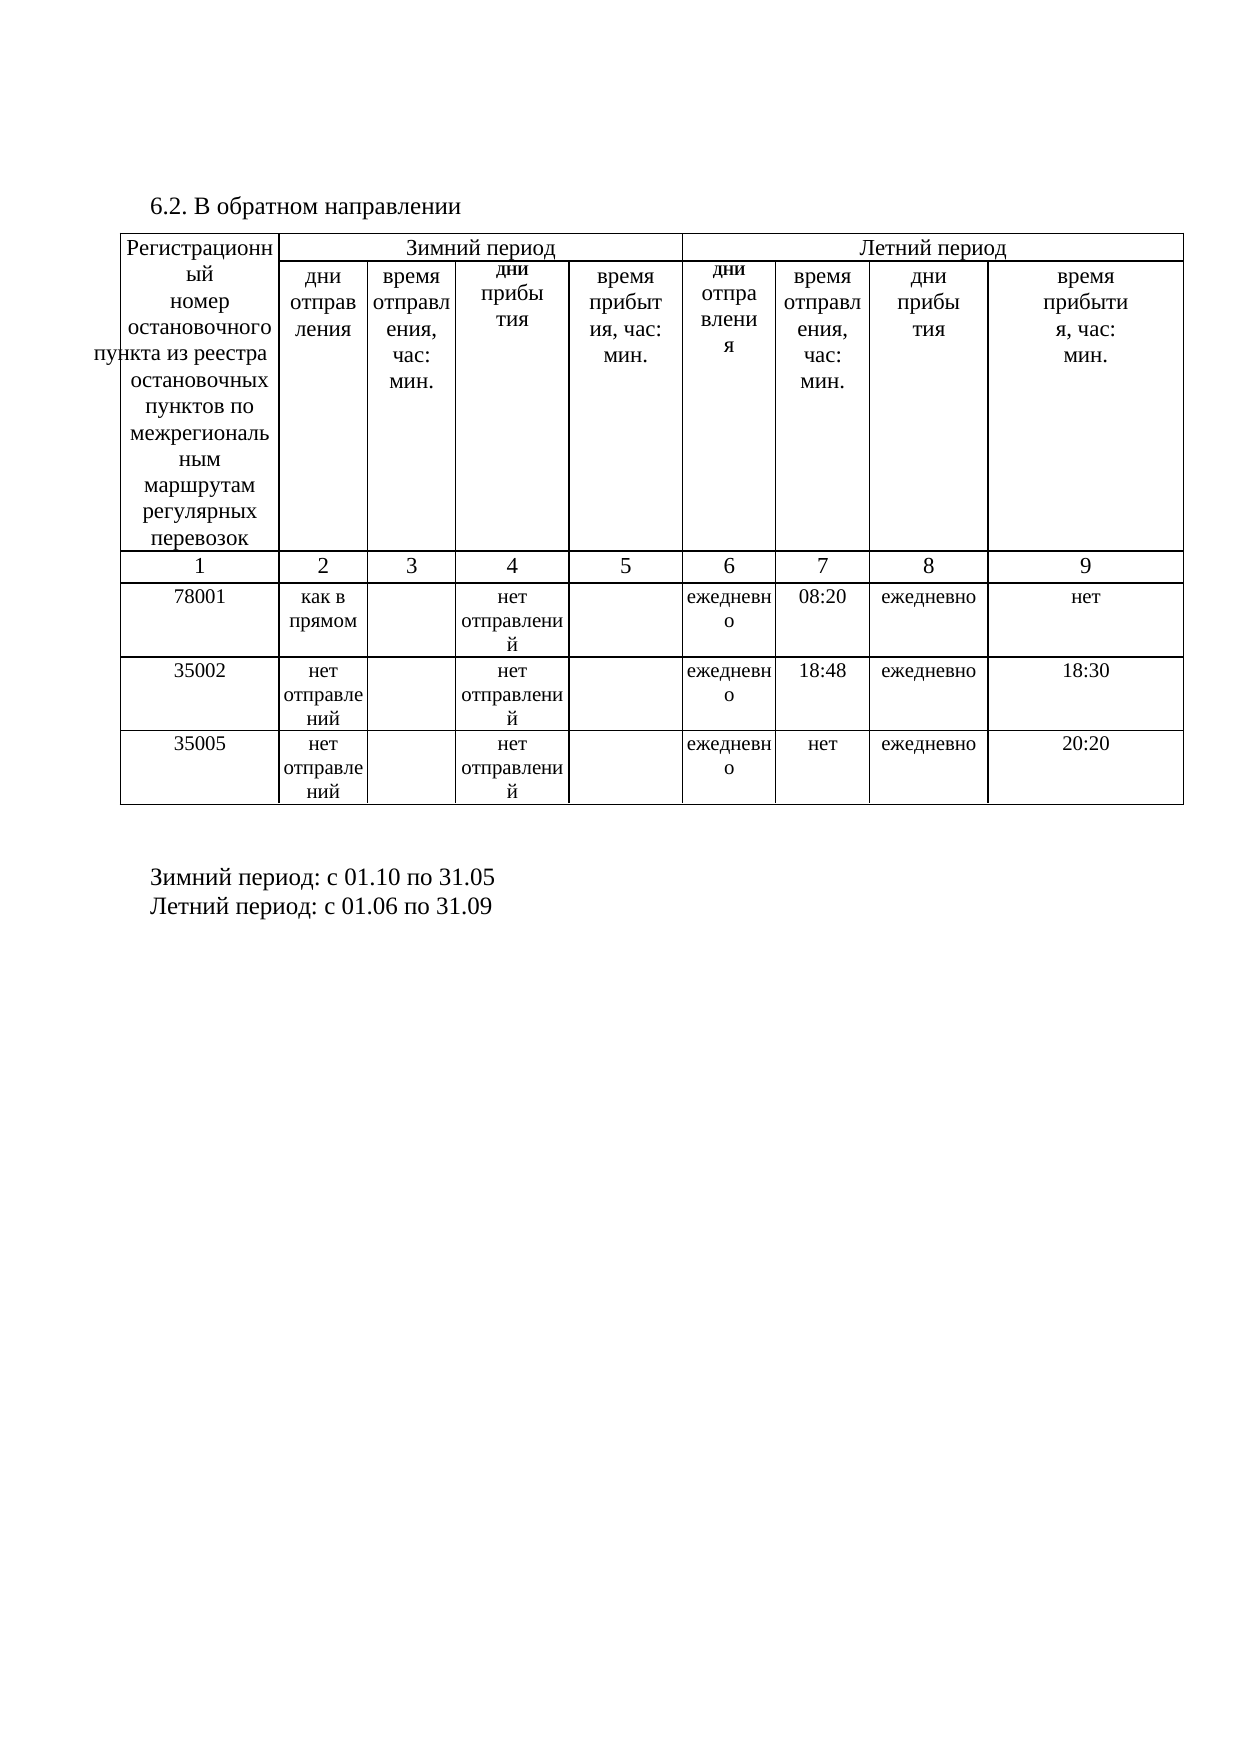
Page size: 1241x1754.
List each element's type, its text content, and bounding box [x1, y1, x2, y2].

table_cell [570, 658, 682, 730]
table_cell 20:20 [989, 731, 1183, 803]
table_cell 6 [683, 552, 775, 582]
table_cell как в прямом [280, 584, 367, 656]
table_cell ежедневно [870, 731, 987, 803]
table_cell нет отправлений [456, 584, 568, 656]
table_cell ежедневно [870, 658, 987, 730]
table_cell [368, 584, 455, 656]
text Зимний период: с 01.10 по 31.05 [150, 862, 1090, 891]
table_cell время отправл ения, час: мин. [776, 262, 869, 550]
table_cell 18:48 [776, 658, 869, 730]
text Летний период: с 01.06 по 31.09 [150, 891, 1090, 920]
table_cell нет отправлений [280, 658, 367, 730]
table_cell 4 [456, 552, 568, 582]
table_cell 5 [570, 552, 682, 582]
table_cell время прибыти я, час: мин. [989, 262, 1183, 550]
table_cell время прибыт ия, час: мин. [570, 262, 682, 550]
table_cell 35005 [121, 731, 278, 803]
table_cell 3 [368, 552, 455, 582]
table_cell 08:20 [776, 584, 869, 656]
table_cell ежедневно [683, 584, 775, 656]
table_cell ДНИ прибы тия [456, 262, 568, 550]
text 6.2. В обратном направлении [150, 191, 1090, 220]
table_cell 2 [280, 552, 367, 582]
table_cell 8 [870, 552, 987, 582]
table_cell 1 [121, 552, 278, 582]
table_cell 18:30 [989, 658, 1183, 730]
table_header Регистрационный номер остановочного пункта из реестра остановочных пунктов по межрегиональным маршрутам регулярных перевозок [121, 234, 278, 550]
table_cell ежедневно [683, 658, 775, 730]
table_cell 7 [776, 552, 869, 582]
table_cell 78001 [121, 584, 278, 656]
table_cell [570, 731, 682, 803]
table_cell нет отправлений [280, 731, 367, 803]
table_cell 9 [989, 552, 1183, 582]
table_cell ежедневно [683, 731, 775, 803]
table_cell [570, 584, 682, 656]
table_cell время отправл ения, час: мин. [368, 262, 455, 550]
table_cell ежедневно [870, 584, 987, 656]
table_cell 35002 [121, 658, 278, 730]
table_cell нет отправлений [456, 658, 568, 730]
table_cell дни прибы тия [870, 262, 987, 550]
table_header Летний период [683, 234, 1183, 260]
table_cell нет [989, 584, 1183, 656]
table_cell нет отправлений [456, 731, 568, 803]
table_cell ДНИ отпра влени я [683, 262, 775, 550]
table_cell [368, 731, 455, 803]
table_cell дни отправ ления [280, 262, 367, 550]
table_header Зимний период [280, 234, 682, 260]
table_cell нет [776, 731, 869, 803]
table_cell [368, 658, 455, 730]
